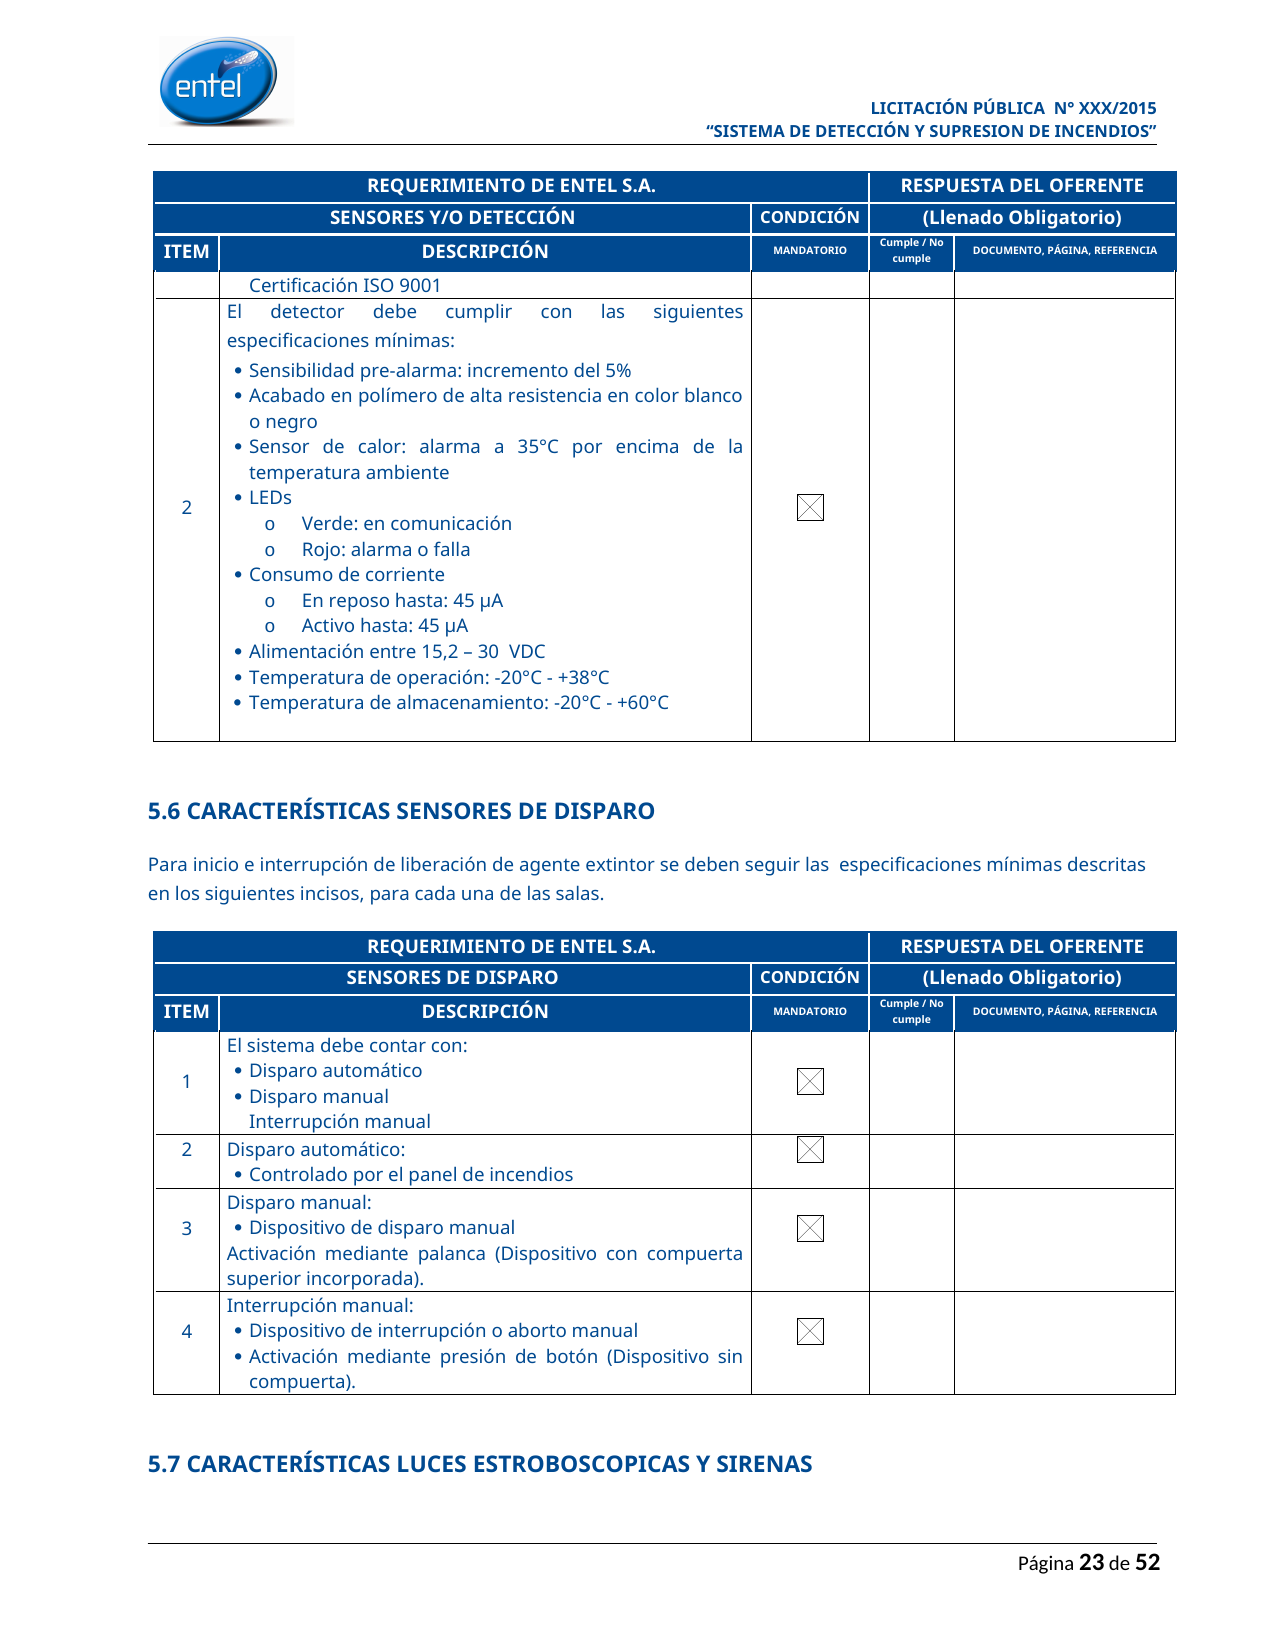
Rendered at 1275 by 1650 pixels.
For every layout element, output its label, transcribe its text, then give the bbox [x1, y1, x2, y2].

table_cell SENSORES Y/O DETECCIÓN [155, 204, 750, 233]
table_cell [870, 1135, 954, 1188]
table_cell [752, 1135, 869, 1188]
table_cell 2 [154, 298, 219, 741]
table_cell Disparo manual: Dispositivo de disparo manual Activación mediante palanca (Dispositivo con compuerta superior incorporada). [220, 1189, 751, 1291]
table_cell MANDATORIO [752, 996, 868, 1030]
table_cell DOCUMENTO, PÁGINA, REFERENCIA [955, 236, 1175, 270]
table_cell DESCRIPCIÓN [220, 996, 750, 1030]
table_cell [870, 299, 954, 741]
table_cell El detector debe cumplir con las siguientes especificaciones mínimas: Sensibilidad pre-alarma: incremento del 5% Acabado en polímero de alta resistencia en color blanco o negro Sensor de calor: alarma a 35°C por encima de la temperatura ambiente LEDs Verde: en comunicación Rojo: alarma o falla Consumo de corriente En reposo hasta: 45 µA Activo hasta: 45 µA Alimentación entre 15,2 – 30 VDC Temperatura de operación: -20°C - +38°C Temperatura de almacenamiento: -20°C - +60°C [220, 299, 751, 741]
table_cell [955, 270, 1175, 297]
table_cell 2 [154, 1134, 219, 1188]
table_cell [752, 1032, 869, 1134]
table_cell Cumple / No cumple [870, 996, 953, 1030]
table_cell 1 [154, 271, 219, 297]
table_cell SENSORES DE DISPARO [155, 964, 750, 994]
table_cell Interrupción manual: Dispositivo de interrupción o aborto manual Activación mediante presión de botón (Dispositivo sin compuerta). [220, 1292, 751, 1394]
table_header REQUERIMIENTO DE ENTEL S.A. [155, 173, 868, 202]
table_cell [870, 1189, 954, 1291]
table_cell [955, 298, 1175, 741]
table_cell 1 [154, 1031, 219, 1134]
table_cell MANDATORIO [752, 236, 868, 270]
text 5.6 CARACTERÍSTICAS SENSORES DE DISPARO [148, 795, 1157, 826]
table_cell [752, 1292, 869, 1394]
table_cell DOCUMENTO, PÁGINA, REFERENCIA [955, 996, 1175, 1030]
table_cell [752, 1189, 869, 1291]
table_cell CONDICIÓN [752, 204, 868, 233]
table_cell ITEM [155, 996, 218, 1030]
table_cell [955, 1134, 1175, 1188]
text 5.7 CARACTERÍSTICAS LUCES ESTROBOSCOPICAS Y SIRENAS [148, 1448, 1157, 1479]
table_cell [870, 1292, 954, 1394]
table_cell DESCRIPCIÓN [220, 236, 750, 270]
table_cell ITEM [155, 236, 218, 270]
table_cell CONDICIÓN [752, 964, 868, 994]
table_cell [955, 1188, 1175, 1291]
table_cell Cumple / No cumple [870, 236, 953, 270]
table_cell [870, 272, 954, 297]
table_cell (Llenado Obligatorio) [870, 964, 1175, 994]
table_header RESPUESTA DEL OFERENTE [870, 173, 1175, 202]
table_cell [955, 1030, 1175, 1134]
table_cell Disparo automático: Controlado por el panel de incendios [220, 1135, 751, 1188]
table_cell [752, 299, 869, 741]
picture [159, 36, 295, 127]
table_cell [955, 1291, 1175, 1394]
table_header REQUERIMIENTO DE ENTEL S.A. [155, 933, 868, 962]
table_header RESPUESTA DEL OFERENTE [870, 933, 1175, 962]
table_cell [752, 272, 869, 297]
table_cell [870, 1032, 954, 1134]
table_cell 3 [154, 1188, 219, 1291]
table_cell (Llenado Obligatorio) [870, 204, 1175, 233]
text Para inicio e interrupción de liberación de agente extintor se deben seguir las especificaciones mínimas descritas en los siguientes incisos, para cada una de las salas. [148, 851, 1157, 906]
table_cell 4 [154, 1291, 219, 1394]
table_cell El sistema debe contar con: Disparo automático Disparo manual Interrupción manual [220, 1032, 751, 1134]
